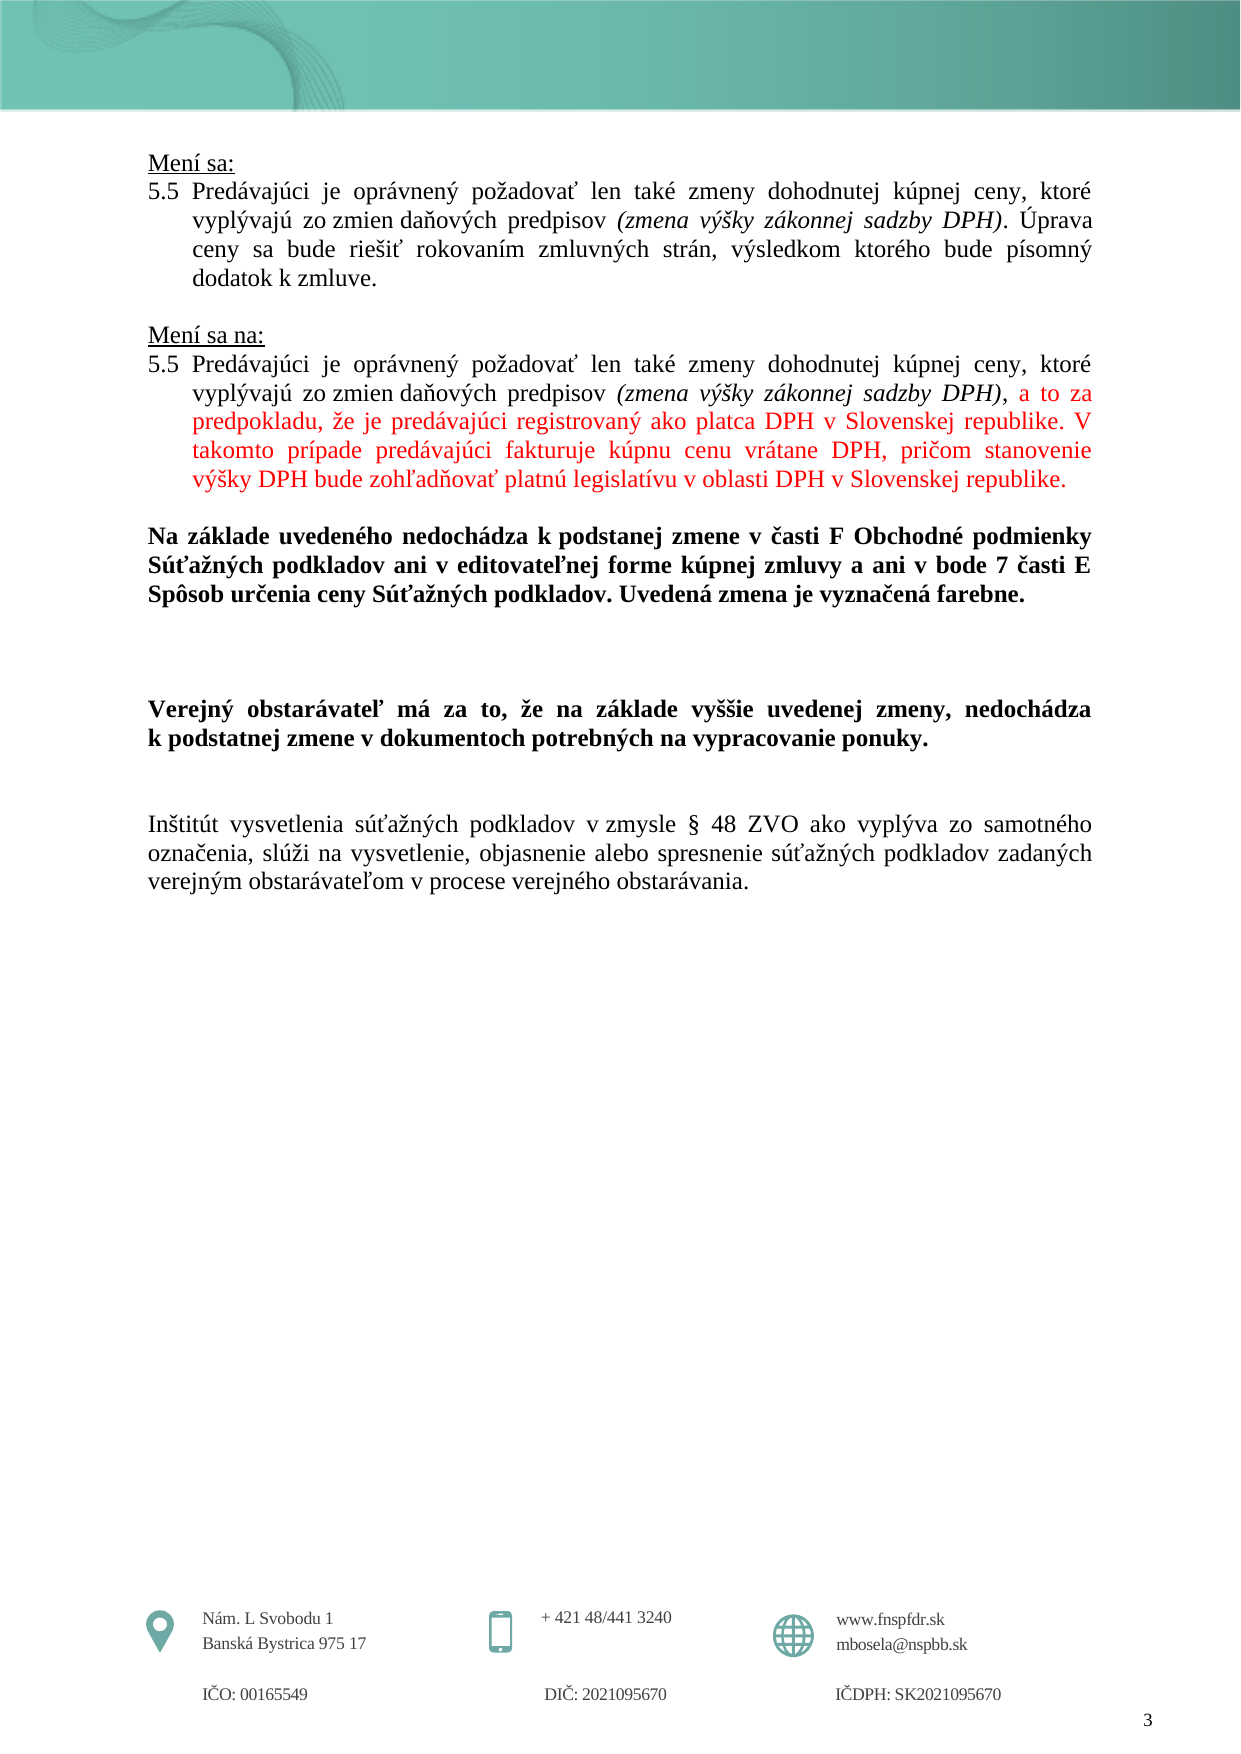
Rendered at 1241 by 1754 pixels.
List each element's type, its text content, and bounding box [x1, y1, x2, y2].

text Na základe uvedeného nedochádza k podstanej zmene v časti F Obchodné podmienky Súťažných podkladov ani v editovateľnej forme kúpnej zmluvy a ani v bode 7 časti E Spôsob určenia ceny Súťažných podkladov. Uvedená zmena je vyznačená farebne. [148, 521, 1093, 608]
text Mení sa na: [148, 320, 1093, 349]
text 5.5 Predávajúci je oprávnený požadovať len také zmeny dohodnutej kúpnej ceny, ktoré vyplývajú zo zmien daňových predpisov (zmena výšky zákonnej sadzby DPH). Úprava ceny sa bude riešiť rokovaním zmluvných strán, výsledkom ktorého bude písomný dodatok k zmluve. [148, 176, 1093, 291]
text 5.5 Predávajúci je oprávnený požadovať len také zmeny dohodnutej kúpnej ceny, ktoré vyplývajú zo zmien daňových predpisov (zmena výšky zákonnej sadzby DPH), a to za predpokladu, že je predávajúci registrovaný ako platca DPH v Slovenskej republike. V takomto prípade predávajúci fakturuje kúpnu cenu vrátane DPH, pričom stanovenie výšky DPH bude zohľadňovať platnú legislatívu v oblasti DPH v Slovenskej republike. [148, 349, 1093, 493]
text Verejný obstarávateľ má za to, že na základe vyššie uvedenej zmeny, nedochádza k podstatnej zmene v dokumentoch potrebných na vypracovanie ponuky. [148, 694, 1093, 751]
picture [0, 0, 1241, 112]
text Mení sa: [148, 148, 1093, 176]
text Inštitút vysvetlenia súťažných podkladov v zmysle § 48 ZVO ako vyplýva zo samotného označenia, slúži na vysvetlenie, objasnenie alebo spresnenie súťažných podkladov zadaných verejným obstarávateľom v procese verejného obstarávania. [148, 809, 1093, 895]
